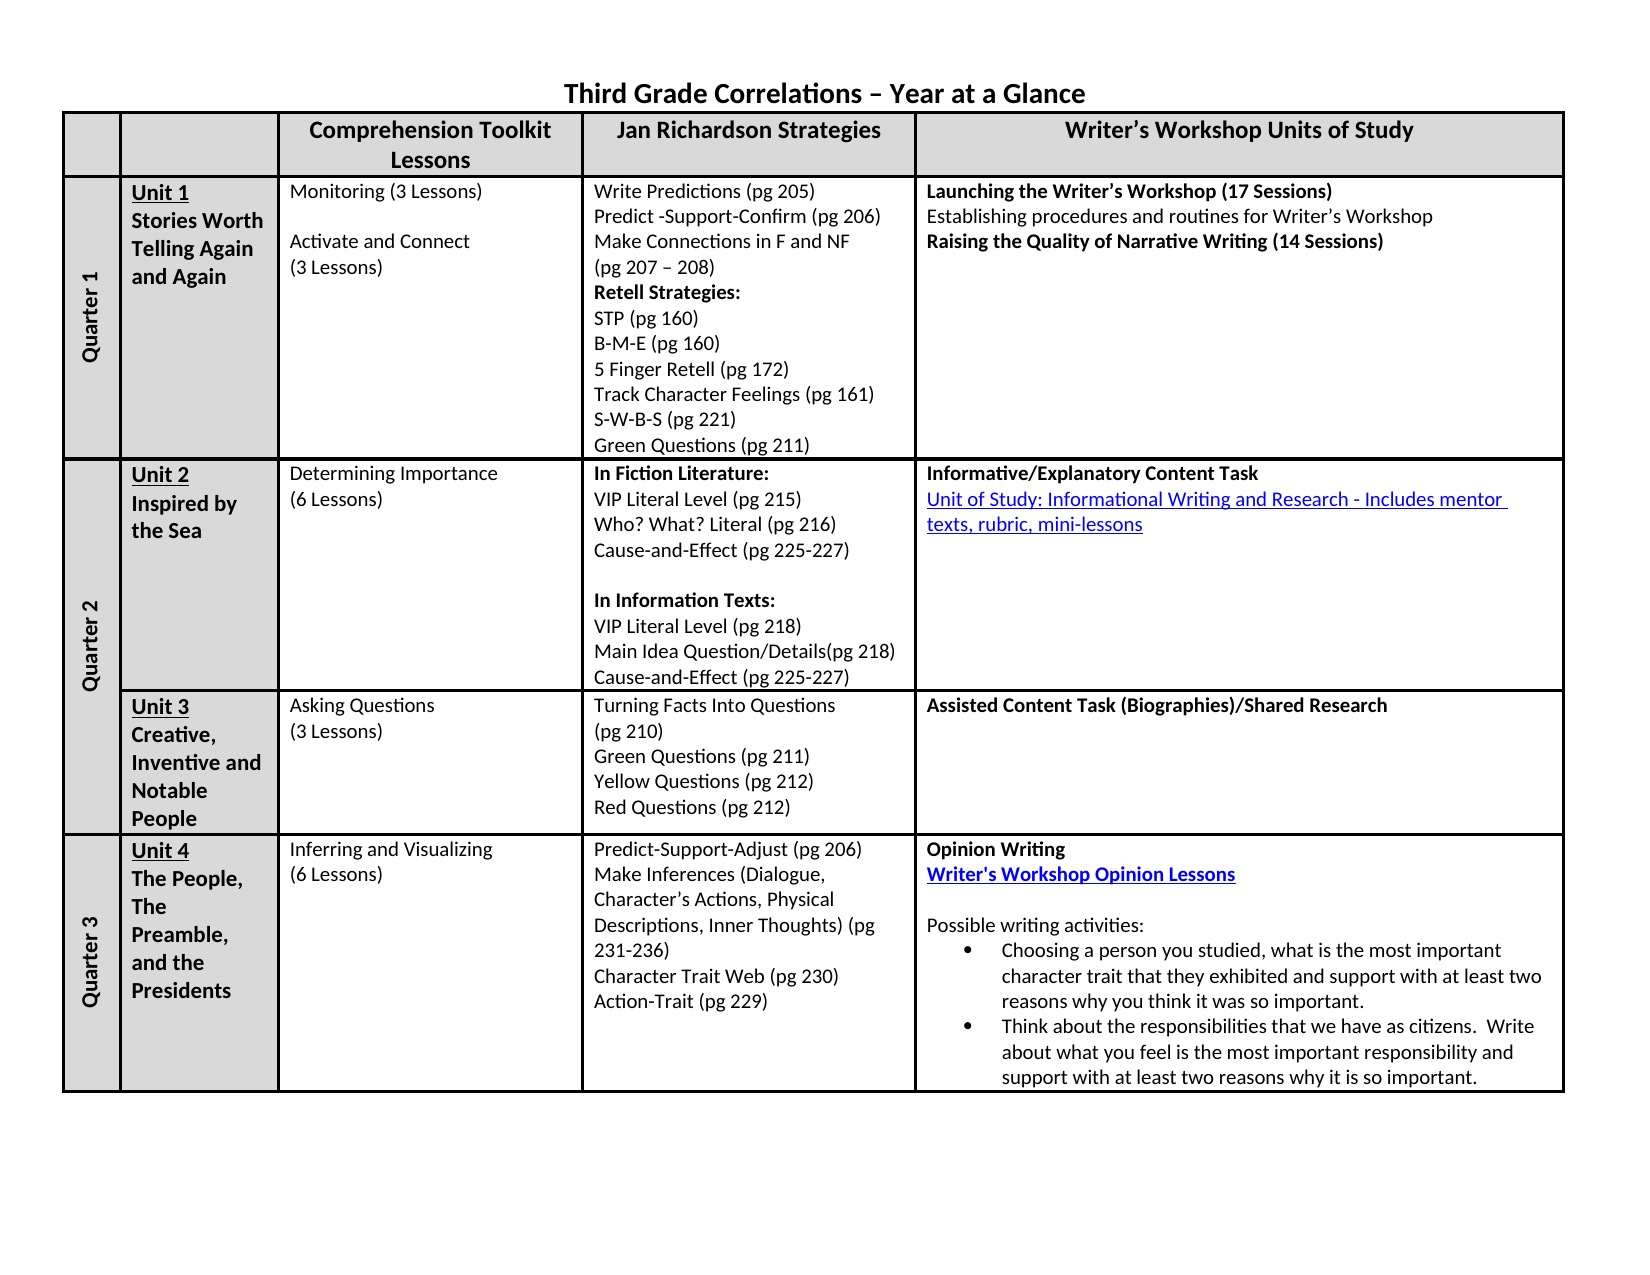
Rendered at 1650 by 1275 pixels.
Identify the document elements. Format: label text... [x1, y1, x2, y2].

table_header [122, 114, 277, 175]
table_cell Launching the Writer’s Workshop (17 Sessions) Establishing procedures and routines for Writer’s Workshop Raising the Quality of Narrative Writing (14 Sessions) [917, 178, 1562, 457]
table_cell Turning Facts Into Questions (pg 210) Green Questions (pg 211) Yellow Questions (pg 212) Red Questions (pg 212) [584, 692, 914, 833]
table_cell Inferring and Visualizing (6 Lessons) [280, 836, 581, 1090]
table_cell Asking Questions (3 Lessons) [280, 692, 581, 833]
table_header Comprehension Toolkit Lessons [280, 114, 581, 175]
table_cell In Fiction Literature: VIP Literal Level (pg 215) Who? What? Literal (pg 216) Cause-and-Effect (pg 225-227) In Information Texts: VIP Literal Level (pg 218) Main Idea Question/Details(pg 218) Cause-and-Effect (pg 225-227) [584, 461, 914, 689]
table_cell Determining Importance (6 Lessons) [280, 461, 581, 689]
table_cell Unit 2 Inspired by the Sea [122, 461, 277, 689]
table_cell Unit 1 Stories Worth Telling Again and Again [122, 178, 277, 457]
table_header Writer’s Workshop Units of Study [917, 114, 1562, 175]
table_cell Quarter 2 [65, 461, 119, 833]
table_cell Predict-Support-Adjust (pg 206) Make Inferences (Dialogue, Character’s Actions, Physical Descriptions, Inner Thoughts) (pg 231-236) Character Trait Web (pg 230) Action-Trait (pg 229) [584, 836, 914, 1090]
table_cell Quarter 1 [65, 178, 119, 457]
table_header [65, 114, 119, 175]
table_cell Unit 3 Creative, Inventive and Notable People [122, 692, 277, 833]
table_cell Quarter 3 [65, 836, 119, 1090]
table_header Jan Richardson Strategies [584, 114, 914, 175]
table_cell Write Predictions (pg 205) Predict -Support-Confirm (pg 206) Make Connections in F and NF (pg 207 – 208) Retell Strategies: STP (pg 160) B-M-E (pg 160) 5 Finger Retell (pg 172) Track Character Feelings (pg 161) S-W-B-S (pg 221) Green Questions (pg 211) [584, 178, 914, 457]
table_cell Assisted Content Task (Biographies)/Shared Research [917, 692, 1562, 833]
table_cell Informative/Explanatory Content Task Unit of Study: Informational Writing and Research - Includes mentor texts, rubric, mini-lessons [917, 461, 1562, 689]
table_cell Opinion Writing Writer's Workshop Opinion Lessons Possible writing activities: Choosing a person you studied, what is the most important character trait that they exhibited and support with at least two reasons why you think it was so important. Think about the responsibilities that we have as citizens. Write about what you feel is the most important responsibility and support with at least two reasons why it is so important. [917, 836, 1562, 1090]
table_cell Unit 4 The People, The Preamble, and the Presidents [122, 836, 277, 1090]
table_cell Monitoring (3 Lessons) Activate and Connect (3 Lessons) [280, 178, 581, 457]
text Third Grade Correlations – Year at a Glance [75, 75, 1575, 111]
